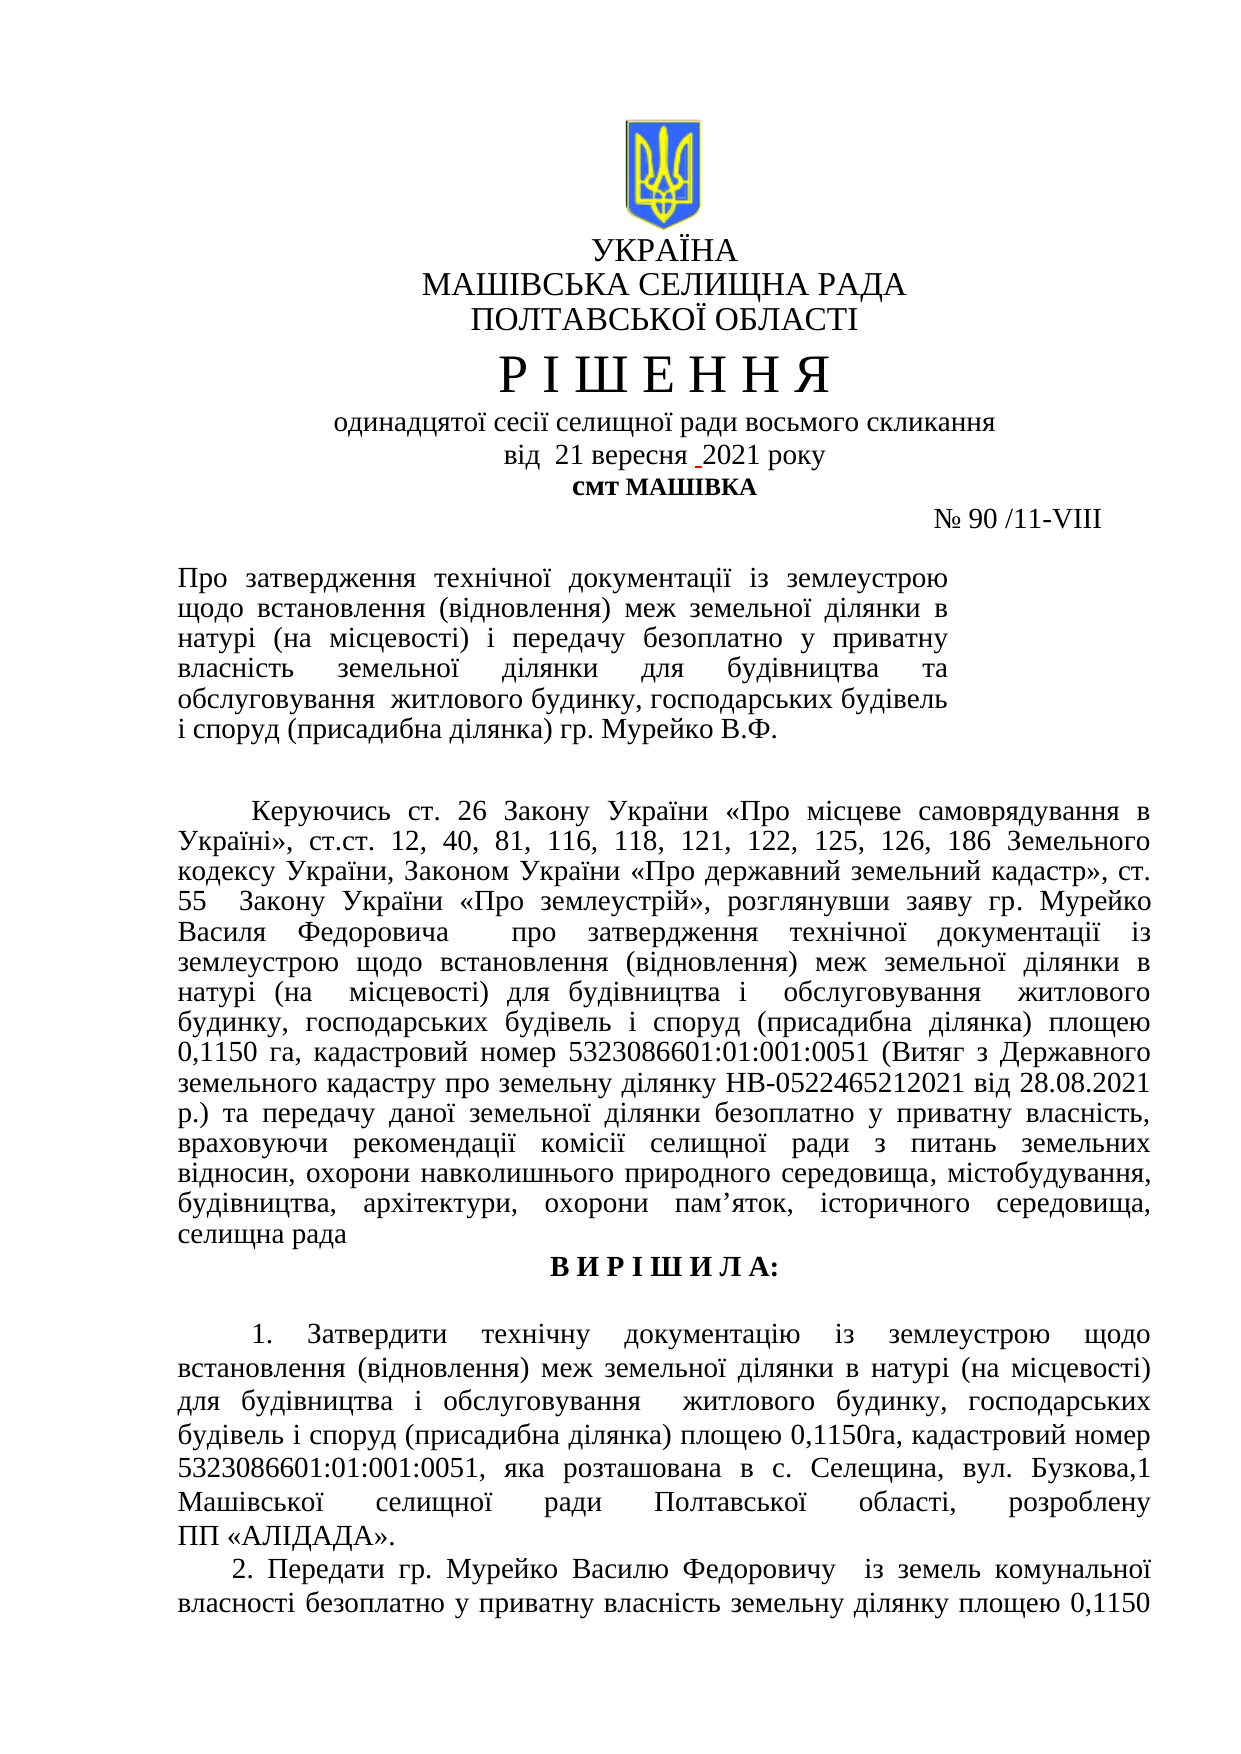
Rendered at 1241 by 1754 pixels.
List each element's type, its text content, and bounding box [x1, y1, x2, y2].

list смт МАШІВКА [177, 471, 1152, 501]
list одинадцятої сесії селищної ради восьмого скликання [177, 404, 1152, 437]
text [177, 1551, 1152, 1618]
text 1. Затвердити технічну документацію із землеустрою щодо встановлення (відновлення) меж земельної ділянки в натурі (на місцевості) для будівництва і обслуговування житлового будинку, господарських будівель і споруд (присадибна ділянка) площею 0,1150га, кадастровий номер 5323086601:01:001:0051, яка розташована в с. Селещина, вул. Бузкова,1 Машівської селищної ради Полтавської області, розроблену ПП «АЛІДАДА». [177, 1316, 1152, 1551]
subtitle Р І Ш Е Н Н Я [177, 348, 1152, 404]
text В И Р І Ш И Л А: [177, 1249, 1152, 1283]
text ПОЛТАВСЬКОЇ ОБЛАСТІ [177, 303, 1152, 337]
text № 90 /11-VІІІ [177, 501, 1152, 535]
text МАШІВСЬКА СЕЛИЩНА РАДА [177, 268, 1152, 303]
text Керуючись ст. 26 Закону України «Про місцеве самоврядування в Україні», ст.ст. 12, 40, 81, 116, 118, 121, 122, 125, 126, 186 Земельного кодексу України, Законом України «Про державний земельний кадастр», ст. 55 Закону України «Про землеустрій», розглянувши заяву гр. Мурейко Василя Федоровича про затвердження технічної документації із землеустрою щодо встановлення (відновлення) меж земельної ділянки в натурі (на місцевості) для будівництва і обслуговування житлового будинку, господарських будівель і споруд (присадибна ділянка) площею 0,1150 га, кадастровий номер 5323086601:01:001:0051 (Витяг з Державного земельного кадастру про земельну ділянку НВ-0522465212021 від 28.08.2021 р.) та передачу даної земельної ділянки безоплатно у приватну власність, враховуючи рекомендації комісії селищної ради з питань земельних відносин, охорони навколишнього природного середовища, містобудування, будівництва, архітектури, охорони пам’яток, історичного середовища, селищна рада [177, 796, 1152, 1249]
text УКРАЇНА [177, 234, 1152, 268]
table_header Про затвердження технічної документації із землеустрою щодо встановлення (відновлення) меж земельної ділянки в натурі (на місцевості) і передачу безоплатно у приватну власність земельної ділянки для будівництва та обслуговування житлового будинку, господарських будівель і споруд (присадибна ділянка) гр. Мурейко В.Ф. [166, 564, 960, 796]
list від 21 вересня 2021 року [177, 437, 1152, 471]
